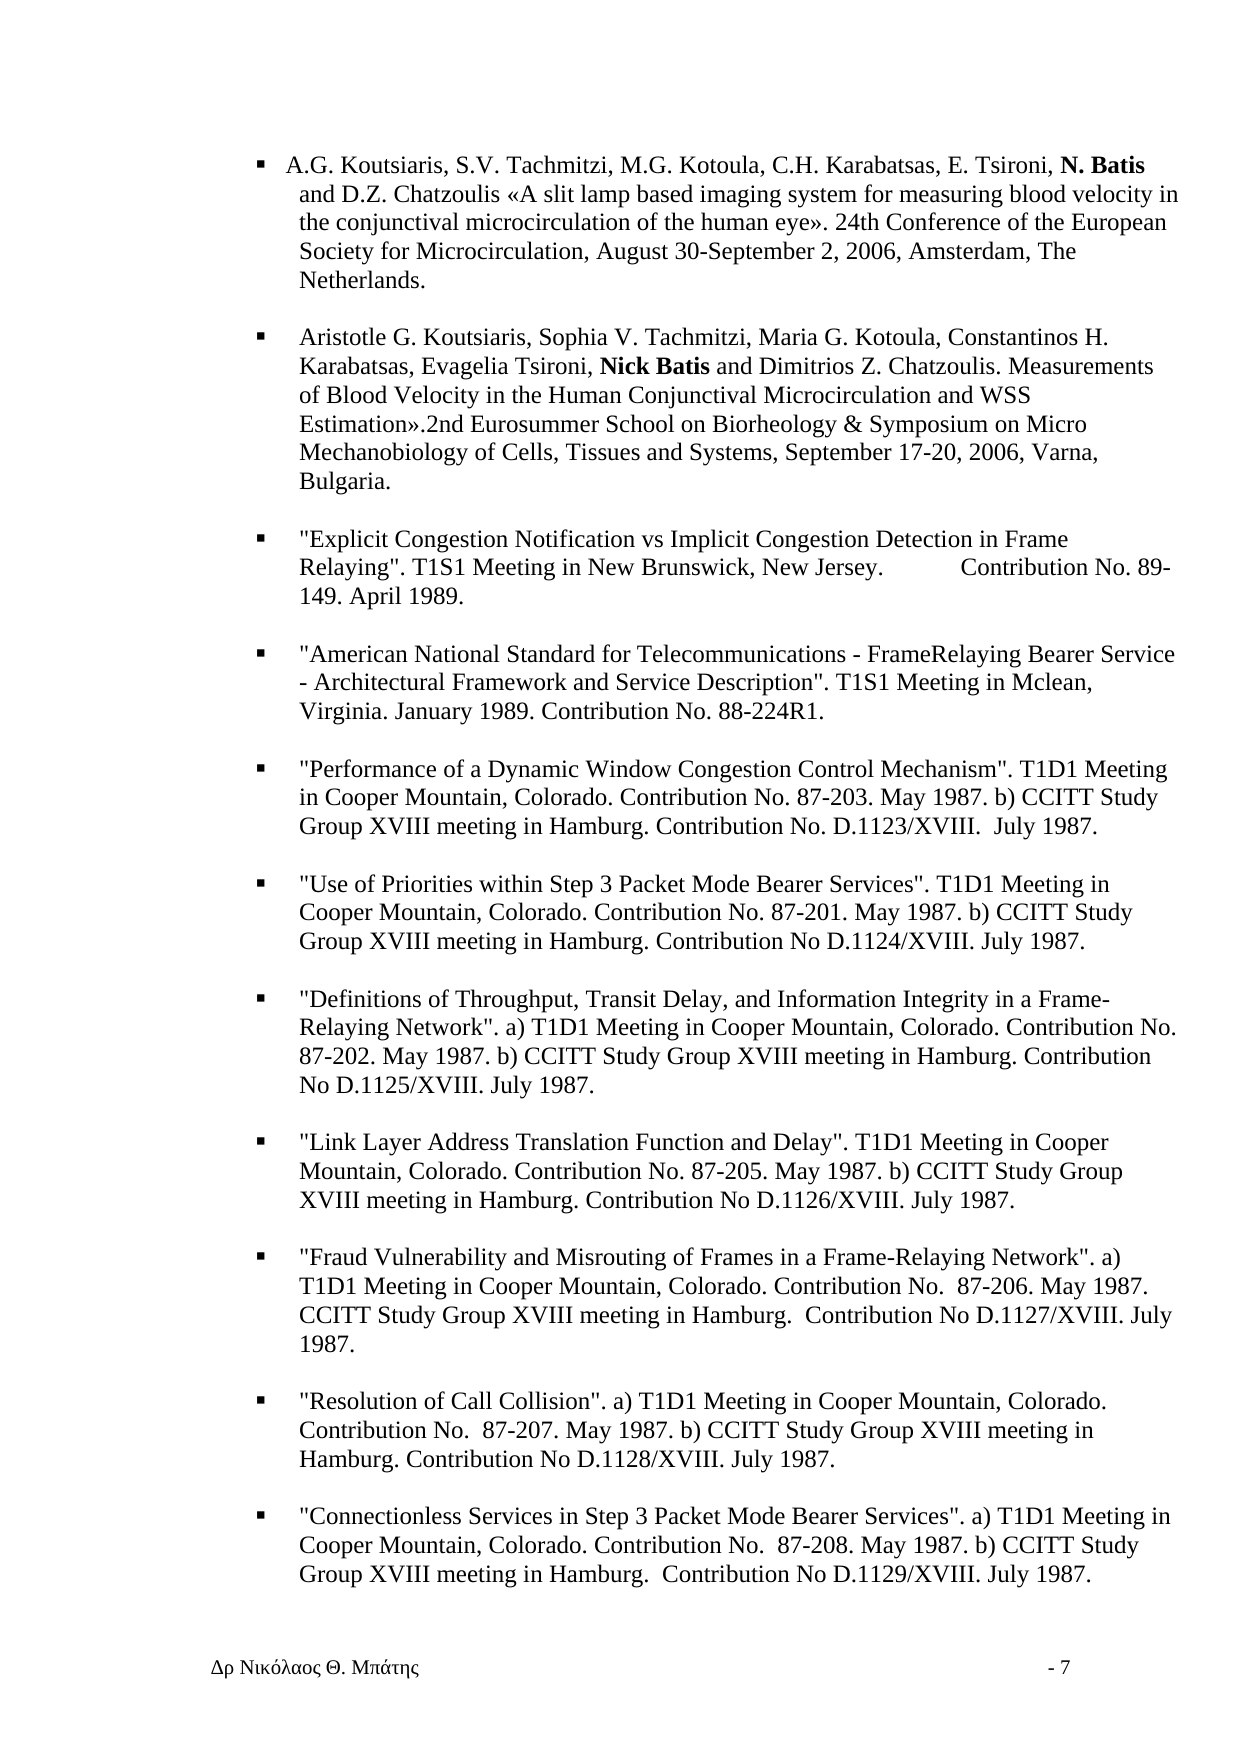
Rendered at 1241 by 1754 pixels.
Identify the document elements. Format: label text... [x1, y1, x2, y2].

list "Resolution of Call Collision". a) T1D1 Meeting in Cooper Mountain, Colorado. Contribution No. 87-207. May 1987. b) CCITT Study Group XVIII meeting in Hamburg. Contribution No D.1128/XVIII. July 1987. [255, 1386, 1180, 1472]
list "Performance of a Dynamic Window Congestion Control Mechanism". T1D1 Meeting in Cooper Mountain, Colorado. Contribution No. 87-203. May 1987. b) CCITT Study Group XVIII meeting in Hamburg. Contribution No. D.1123/XVIII. July 1987. [255, 754, 1180, 840]
list "Fraud Vulnerability and Misrouting of Frames in a Frame-Relaying Network". a) T1D1 Meeting in Cooper Mountain, Colorado. Contribution No. 87-206. May 1987. CCITT Study Group XVIII meeting in Hamburg. Contribution No D.1127/XVIII. July 1987. [255, 1242, 1180, 1357]
list "Link Layer Address Translation Function and Delay". T1D1 Meeting in Cooper Mountain, Colorado. Contribution No. 87-205. May 1987. b) CCITT Study Group XVIII meeting in Hamburg. Contribution No D.1126/XVIII. July 1987. [255, 1127, 1180, 1214]
list "Connectionless Services in Step 3 Packet Mode Bearer Services". a) T1D1 Meeting in Cooper Mountain, Colorado. Contribution No. 87-208. May 1987. b) CCITT Study Group XVIII meeting in Hamburg. Contribution No D.1129/XVIII. July 1987. [255, 1501, 1180, 1587]
list "American National Standard for Telecommunications - FrameRelaying Bearer Service - Architectural Framework and Service Description". T1S1 Meeting in Mclean, Virginia. January 1989. Contribution No. 88-224R1. [255, 639, 1180, 725]
list "Definitions of Throughput, Transit Delay, and Information Integrity in a Frame-Relaying Network". a) T1D1 Meeting in Cooper Mountain, Colorado. Contribution No. 87-202. May 1987. b) CCITT Study Group XVIII meeting in Hamburg. Contribution No D.1125/XVIII. July 1987. [255, 984, 1180, 1099]
list "Explicit Congestion Notification vs Implicit Congestion Detection in Frame Relaying". T1S1 Meeting in New Brunswick, New Jersey. Contribution No. 89-149. April 1989. [255, 524, 1180, 610]
list A.G. Koutsiaris, S.V. Tachmitzi, M.G. Kotoula, C.H. Karabatsas, E. Tsironi, N. Batis and D.Z. Chatzoulis «A slit lamp based imaging system for measuring blood velocity in the conjunctival microcirculation of the human eye». 24th Conference of the European Society for Microcirculation, August 30-, , The . [255, 150, 1180, 294]
list Aristotle G. Koutsiaris, Sophia V. Tachmitzi, Maria G. Kotoula, Constantinos H. Karabatsas, Evagelia Tsironi, Nick Batis and Dimitrios Z. Chatzoulis. Measurements of Blood Velocity in the Human Conjunctival Microcirculation and WSS Estimation».2nd Eurosummer School on Biorheology & Symposium on Micro Mechanobiology of Cells, Tissues and Systems, September 17-20, 2006, Varna, Bulgaria. [255, 322, 1180, 495]
list "Use of Priorities within Step 3 Packet Mode Bearer Services". T1D1 Meeting in Cooper Mountain, Colorado. Contribution No. 87-201. May 1987. b) CCITT Study Group XVIII meeting in Hamburg. Contribution No D.1124/XVIII. July 1987. [255, 869, 1180, 955]
